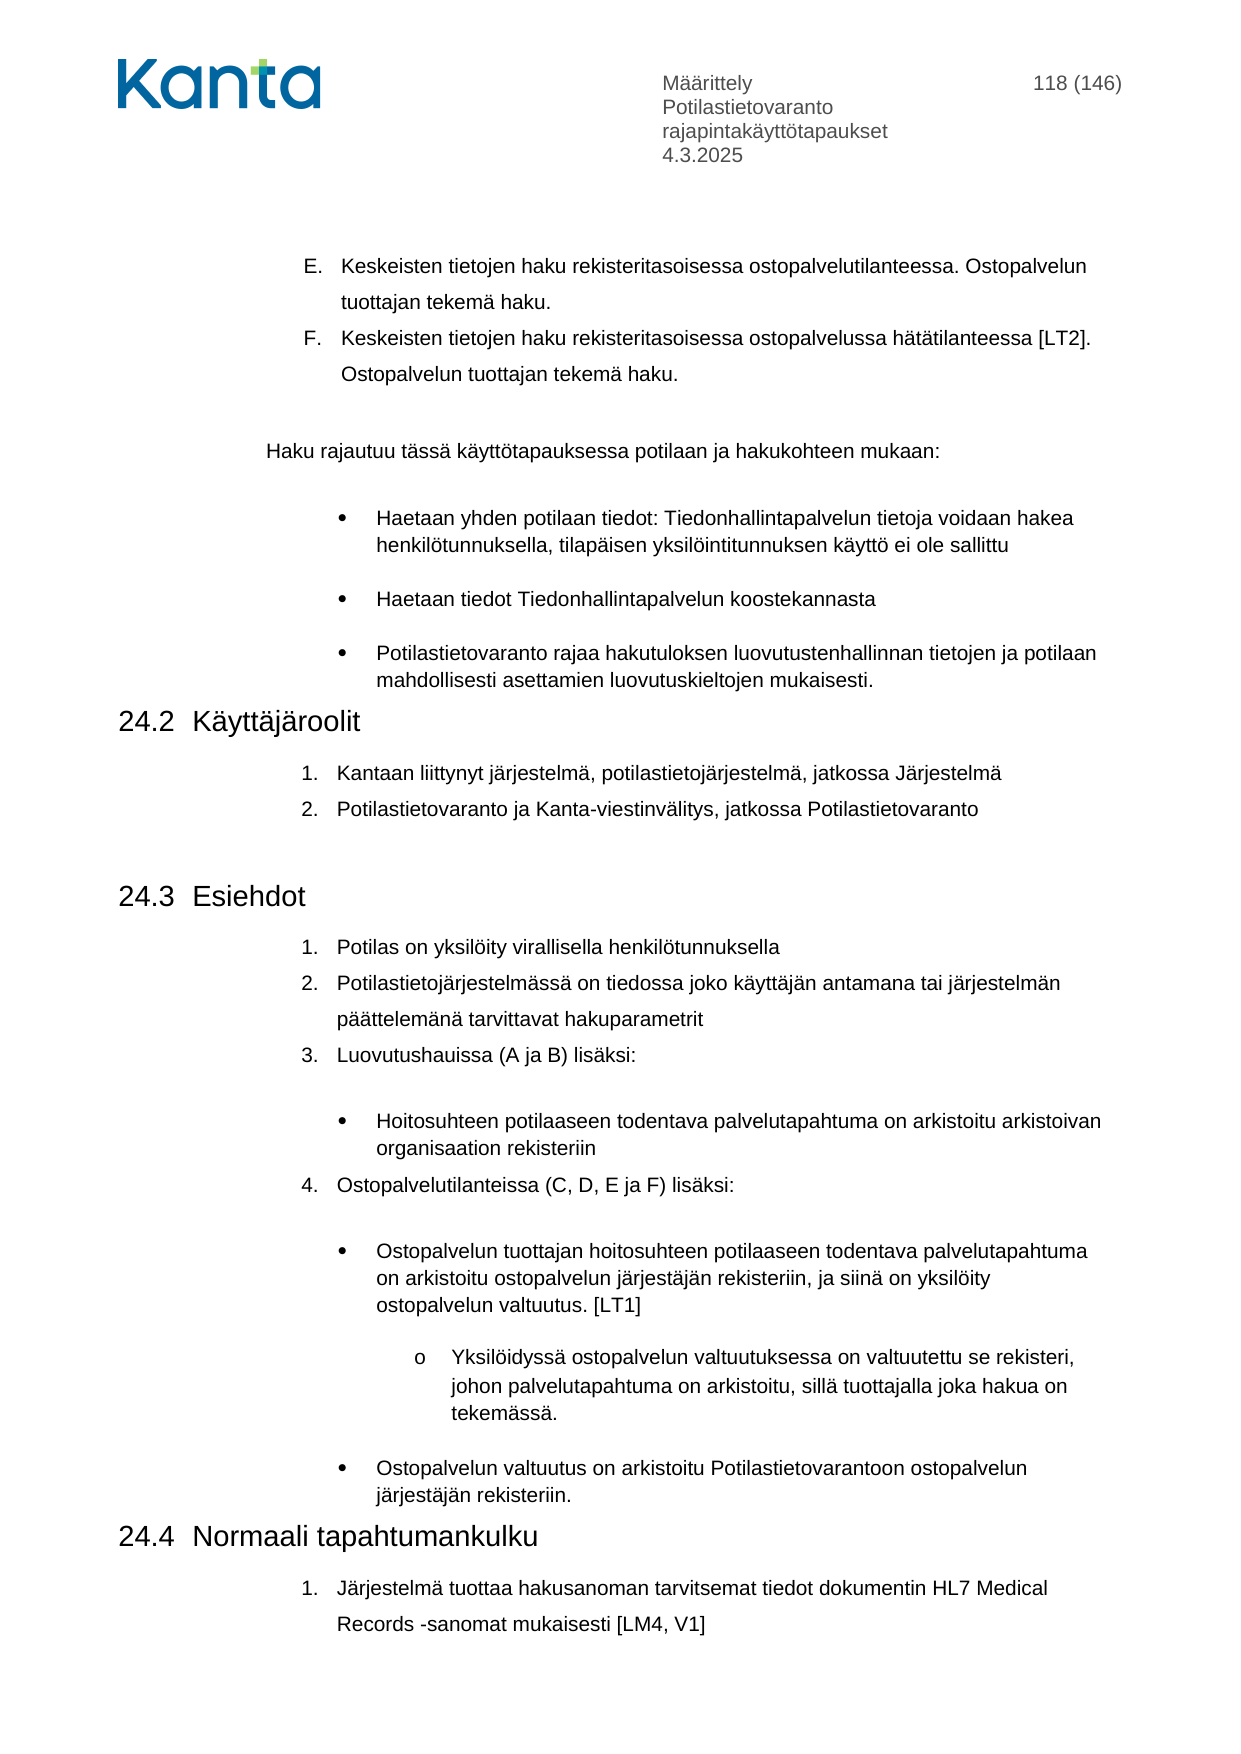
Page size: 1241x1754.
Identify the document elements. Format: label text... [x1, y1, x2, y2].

list Haetaan tiedot Tiedonhallintapalvelun koostekannasta [339, 584, 1107, 611]
list Potilastietovaranto ja Kanta-viestinvälitys, jatkossa Potilastietovaranto [301, 797, 1107, 821]
list Potilastietovaranto rajaa hakutuloksen luovutustenhallinnan tietojen ja potilaan mahdollisesti asettamien luovutuskieltojen mukaisesti. [339, 638, 1107, 692]
list Keskeisten tietojen haku rekisteritasoisessa ostopalvelutilanteessa. Ostopalvelun tuottajan tekemä haku. [303, 254, 1107, 314]
list Luovutushauissa (A ja B) lisäksi: [301, 1043, 1107, 1067]
list Haetaan yhden potilaan tiedot: Tiedonhallintapalvelun tietoja voidaan hakea henkilötunnuksella, tilapäisen yksilöintitunnuksen käyttö ei ole sallittu [339, 502, 1107, 557]
list Hoitosuhteen potilaaseen todentava palvelutapahtuma on arkistoitu arkistoivan organisaation rekisteriin [339, 1106, 1107, 1160]
list Ostopalvelutilanteissa (C, D, E ja F) lisäksi: [301, 1173, 1107, 1197]
subtitle Esiehdot [118, 879, 1107, 912]
list Ostopalvelun tuottajan hoitosuhteen potilaaseen todentava palvelutapahtuma on arkistoitu ostopalvelun järjestäjän rekisteriin, ja siinä on yksilöity ostopalvelun valtuutus. [LT1] [339, 1236, 1107, 1317]
list Yksilöidyssä ostopalvelun valtuutuksessa on valtuutettu se rekisteri, johon palvelutapahtuma on arkistoitu, sillä tuottajalla joka hakua on tekemässä. [414, 1344, 1107, 1425]
subtitle Normaali tapahtumankulku [118, 1519, 1107, 1552]
list Kantaan liittynyt järjestelmä, potilastietojärjestelmä, jatkossa Järjestelmä [301, 761, 1107, 785]
picture [118, 59, 321, 109]
list Keskeisten tietojen haku rekisteritasoisessa ostopalvelussa hätätilanteessa [LT2]. Ostopalvelun tuottajan tekemä haku. [303, 326, 1107, 386]
list Potilastietojärjestelmässä on tiedossa joko käyttäjän antamana tai järjestelmän päättelemänä tarvittavat hakuparametrit [301, 971, 1107, 1031]
text Haku rajautuu tässä käyttötapauksessa potilaan ja hakukohteen mukaan: [266, 439, 1107, 463]
list Ostopalvelun valtuutus on arkistoitu Potilastietovarantoon ostopalvelun järjestäjän rekisteriin. [339, 1452, 1107, 1506]
subtitle Käyttäjäroolit [118, 704, 1107, 738]
list Järjestelmä tuottaa hakusanoman tarvitsemat tiedot dokumentin HL7 Medical Records -sanomat mukaisesti [LM4, V1] [301, 1575, 1107, 1635]
list Potilas on yksilöity virallisella henkilötunnuksella [301, 935, 1107, 959]
